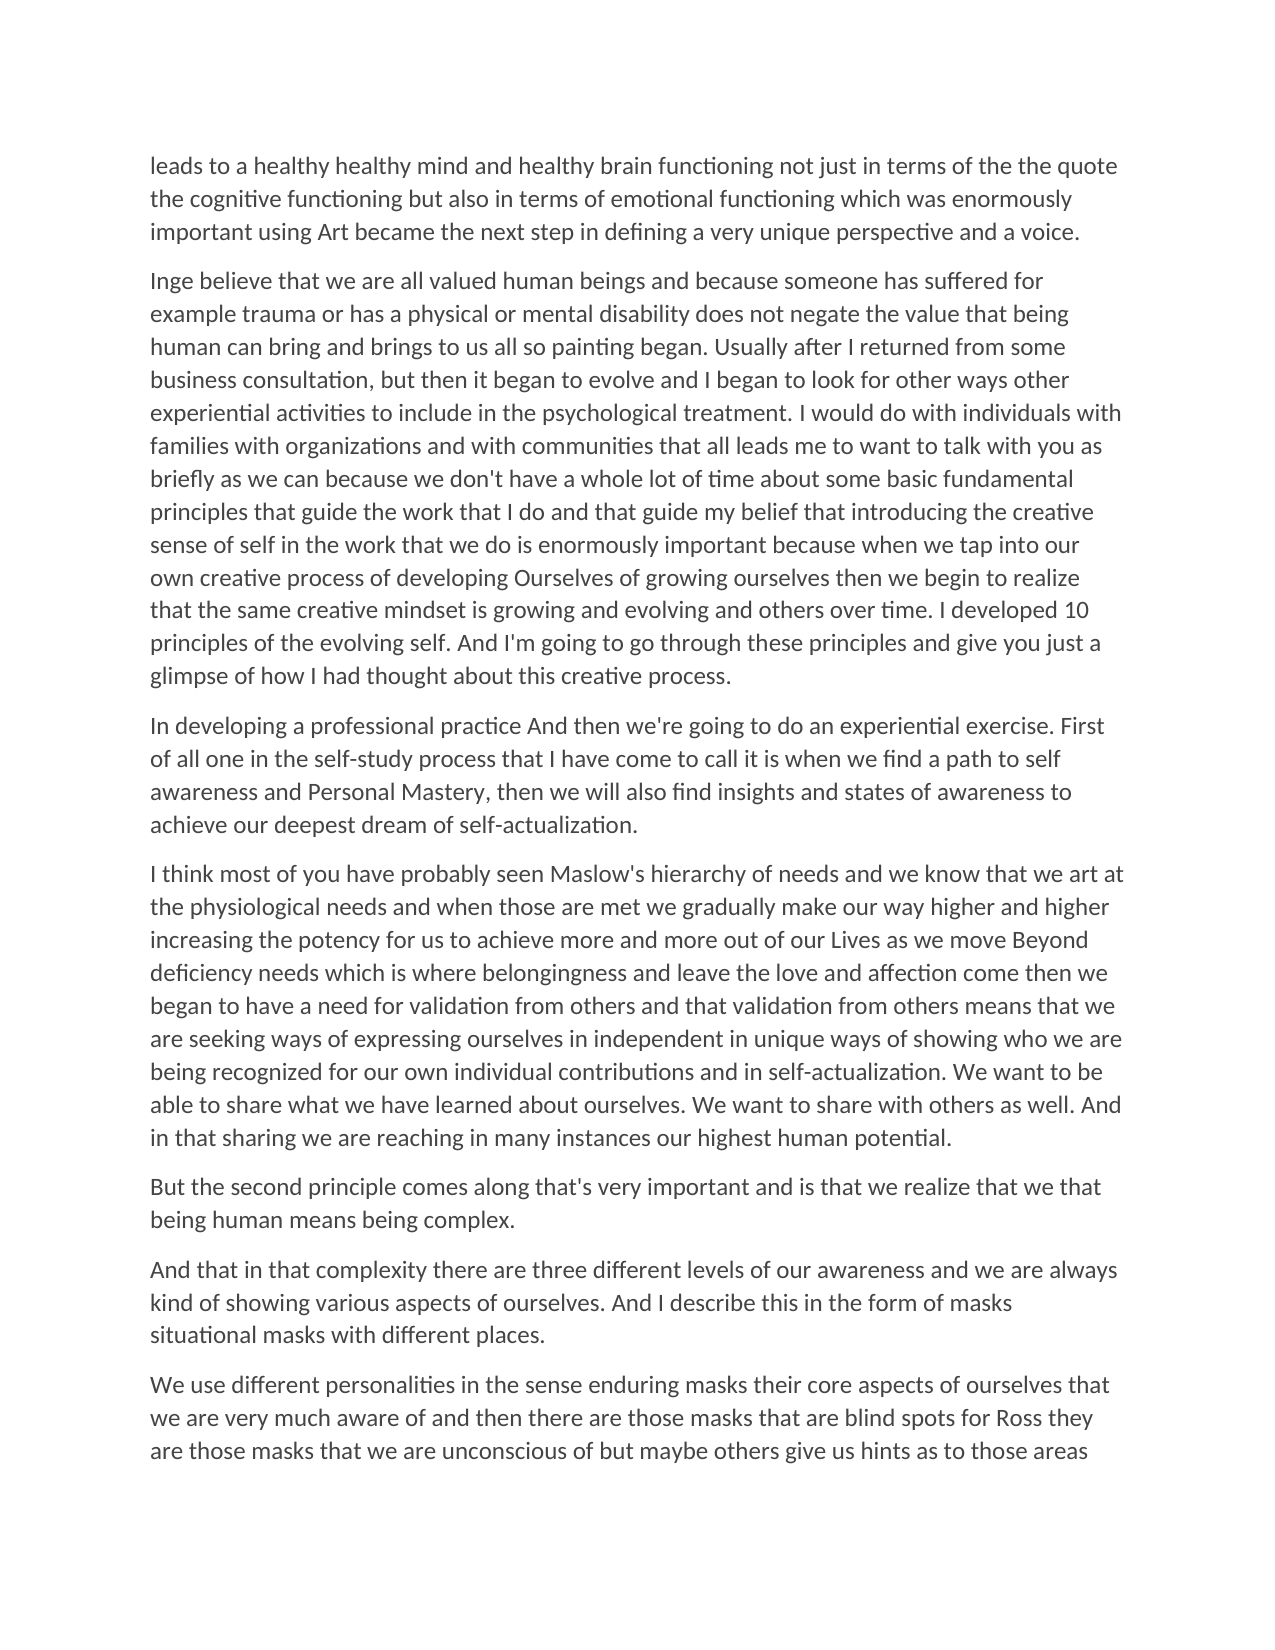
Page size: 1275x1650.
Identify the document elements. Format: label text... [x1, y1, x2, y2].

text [150, 1369, 1125, 1466]
text And that in that complexity there are three different levels of our awareness and we are always kind of showing various aspects of ourselves. And I describe this in the form of masks situational masks with different places. [150, 1254, 1125, 1350]
text But the second principle comes along that's very important and is that we realize that we that being human means being complex. [150, 1171, 1125, 1235]
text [150, 150, 1125, 246]
text In developing a professional practice And then we're going to do an experiential exercise. First of all one in the self-study process that I have come to call it is when we find a path to self awareness and Personal Mastery, then we will also find insights and states of awareness to achieve our deepest dream of self-actualization. [150, 710, 1125, 839]
text I think most of you have probably seen Maslow's hierarchy of needs and we know that we art at the physiological needs and when those are met we gradually make our way higher and higher increasing the potency for us to achieve more and more out of our Lives as we move Beyond deficiency needs which is where belongingness and leave the love and affection come then we began to have a need for validation from others and that validation from others means that we are seeking ways of expressing ourselves in independent in unique ways of showing who we are being recognized for our own individual contributions and in self-actualization. We want to be able to share what we have learned about ourselves. We want to share with others as well. And in that sharing we are reaching in many instances our highest human potential. [150, 858, 1125, 1152]
text Inge believe that we are all valued human beings and because someone has suffered for example trauma or has a physical or mental disability does not negate the value that being human can bring and brings to us all so painting began. Usually after I returned from some business consultation, but then it began to evolve and I began to look for other ways other experiential activities to include in the psychological treatment. I would do with individuals with families with organizations and with communities that all leads me to want to talk with you as briefly as we can because we don't have a whole lot of time about some basic fundamental principles that guide the work that I do and that guide my belief that introducing the creative sense of self in the work that we do is enormously important because when we tap into our own creative process of developing Ourselves of growing ourselves then we begin to realize that the same creative mindset is growing and evolving and others over time. I developed 10 principles of the evolving self. And I'm going to go through these principles and give you just a glimpse of how I had thought about this creative process. [150, 265, 1125, 691]
